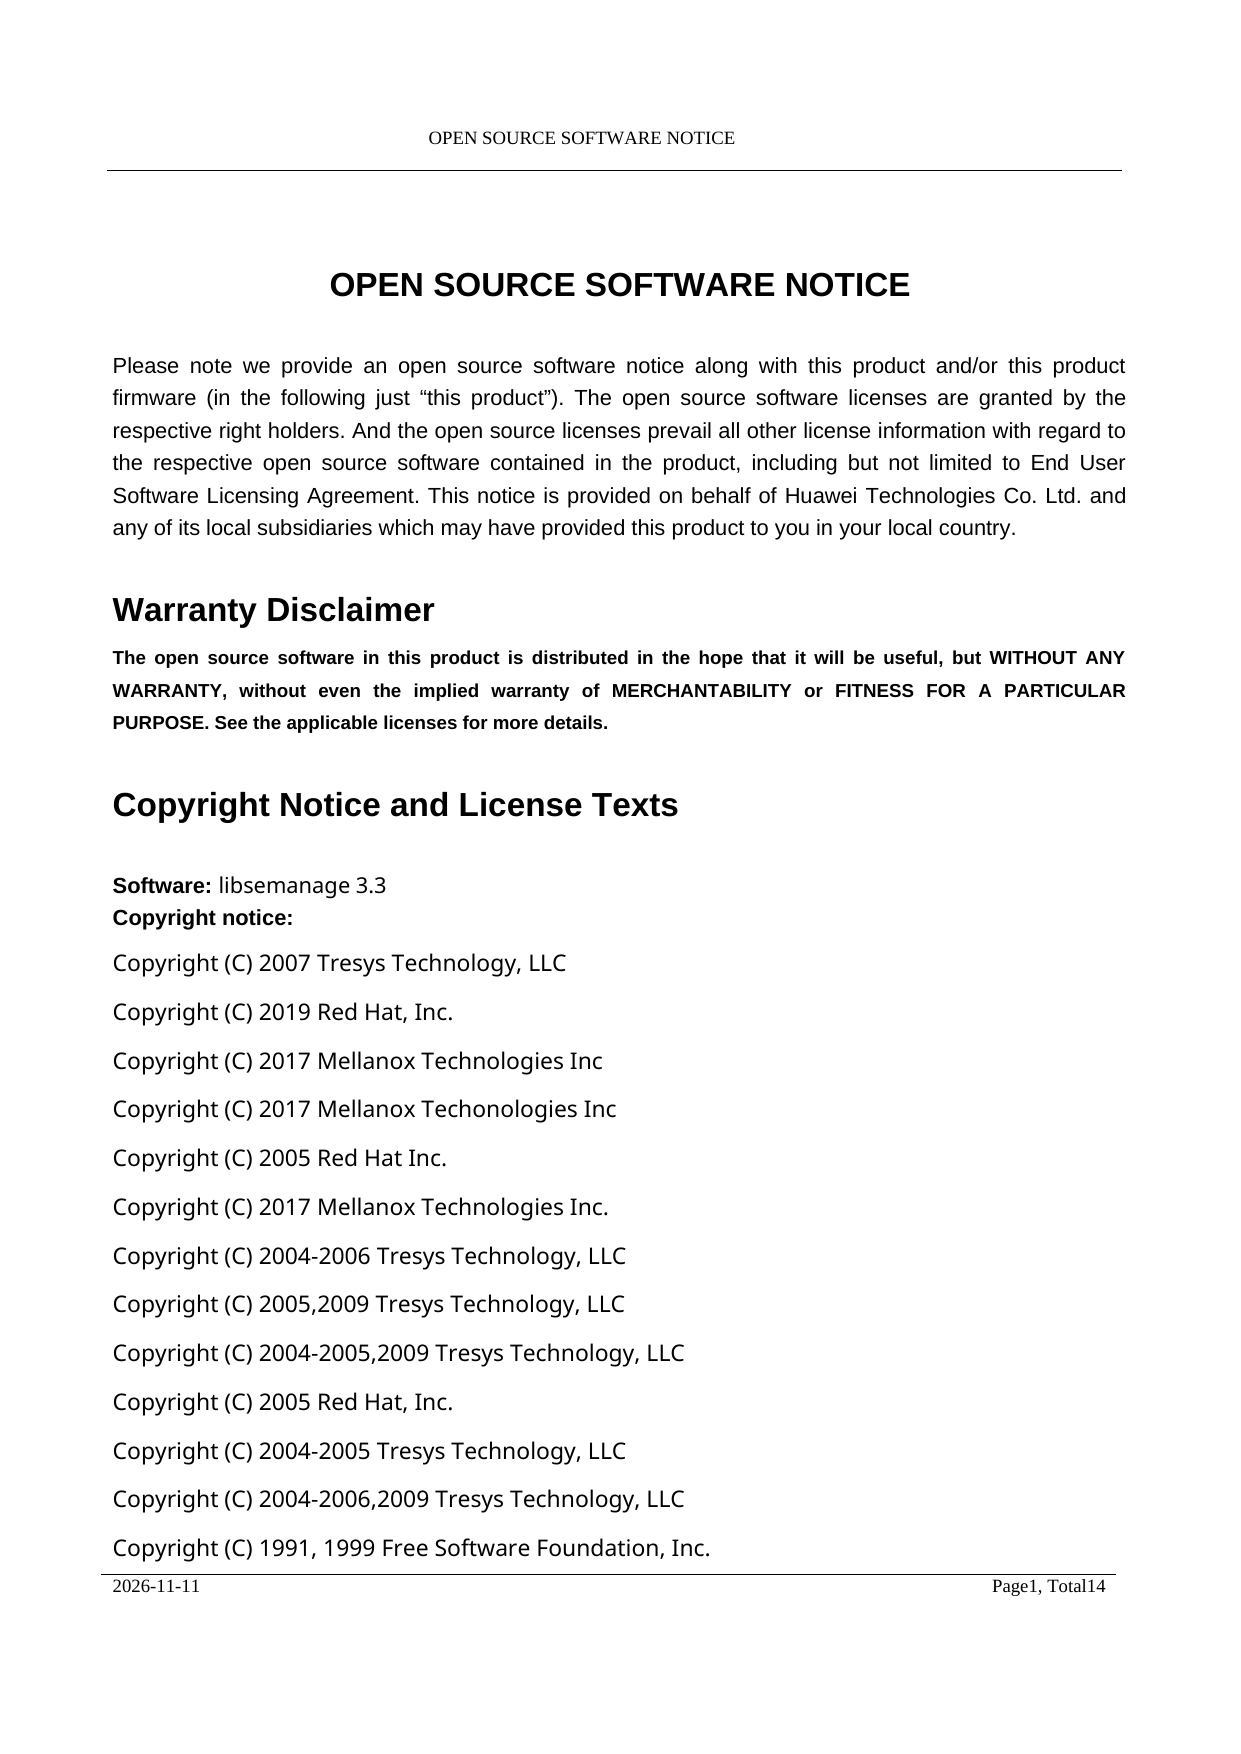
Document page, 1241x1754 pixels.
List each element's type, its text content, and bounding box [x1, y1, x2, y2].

text Copyright notice: [112, 901, 1128, 934]
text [112, 947, 1128, 1564]
text The open source software in this product is distributed in the hope that it will be useful, but WITHOUT ANY WARRANTY, without even the implied warranty of MERCHANTABILITY or FITNESS FOR A PARTICULAR PURPOSE. See the applicable licenses for more details. [112, 641, 1128, 739]
text Copyright Notice and License Texts [112, 771, 1128, 836]
text Please note we provide an open source software notice along with this product and/or this product firmware (in the following just “this product”). The open source software licenses are granted by the respective right holders. And the open source licenses prevail all other license information with regard to the respective open source software contained in the product, including but not limited to End User Software Licensing Agreement. This notice is provided on behalf of Huawei Technologies Co. Ltd. and any of its local subsidiaries which may have provided this product to you in your local country. [112, 349, 1128, 544]
text Software: libsemanage 3.3 [112, 869, 1128, 901]
text OPEN SOURCE SOFTWARE NOTICE [112, 251, 1128, 316]
text Warranty Disclaimer [112, 576, 1128, 641]
